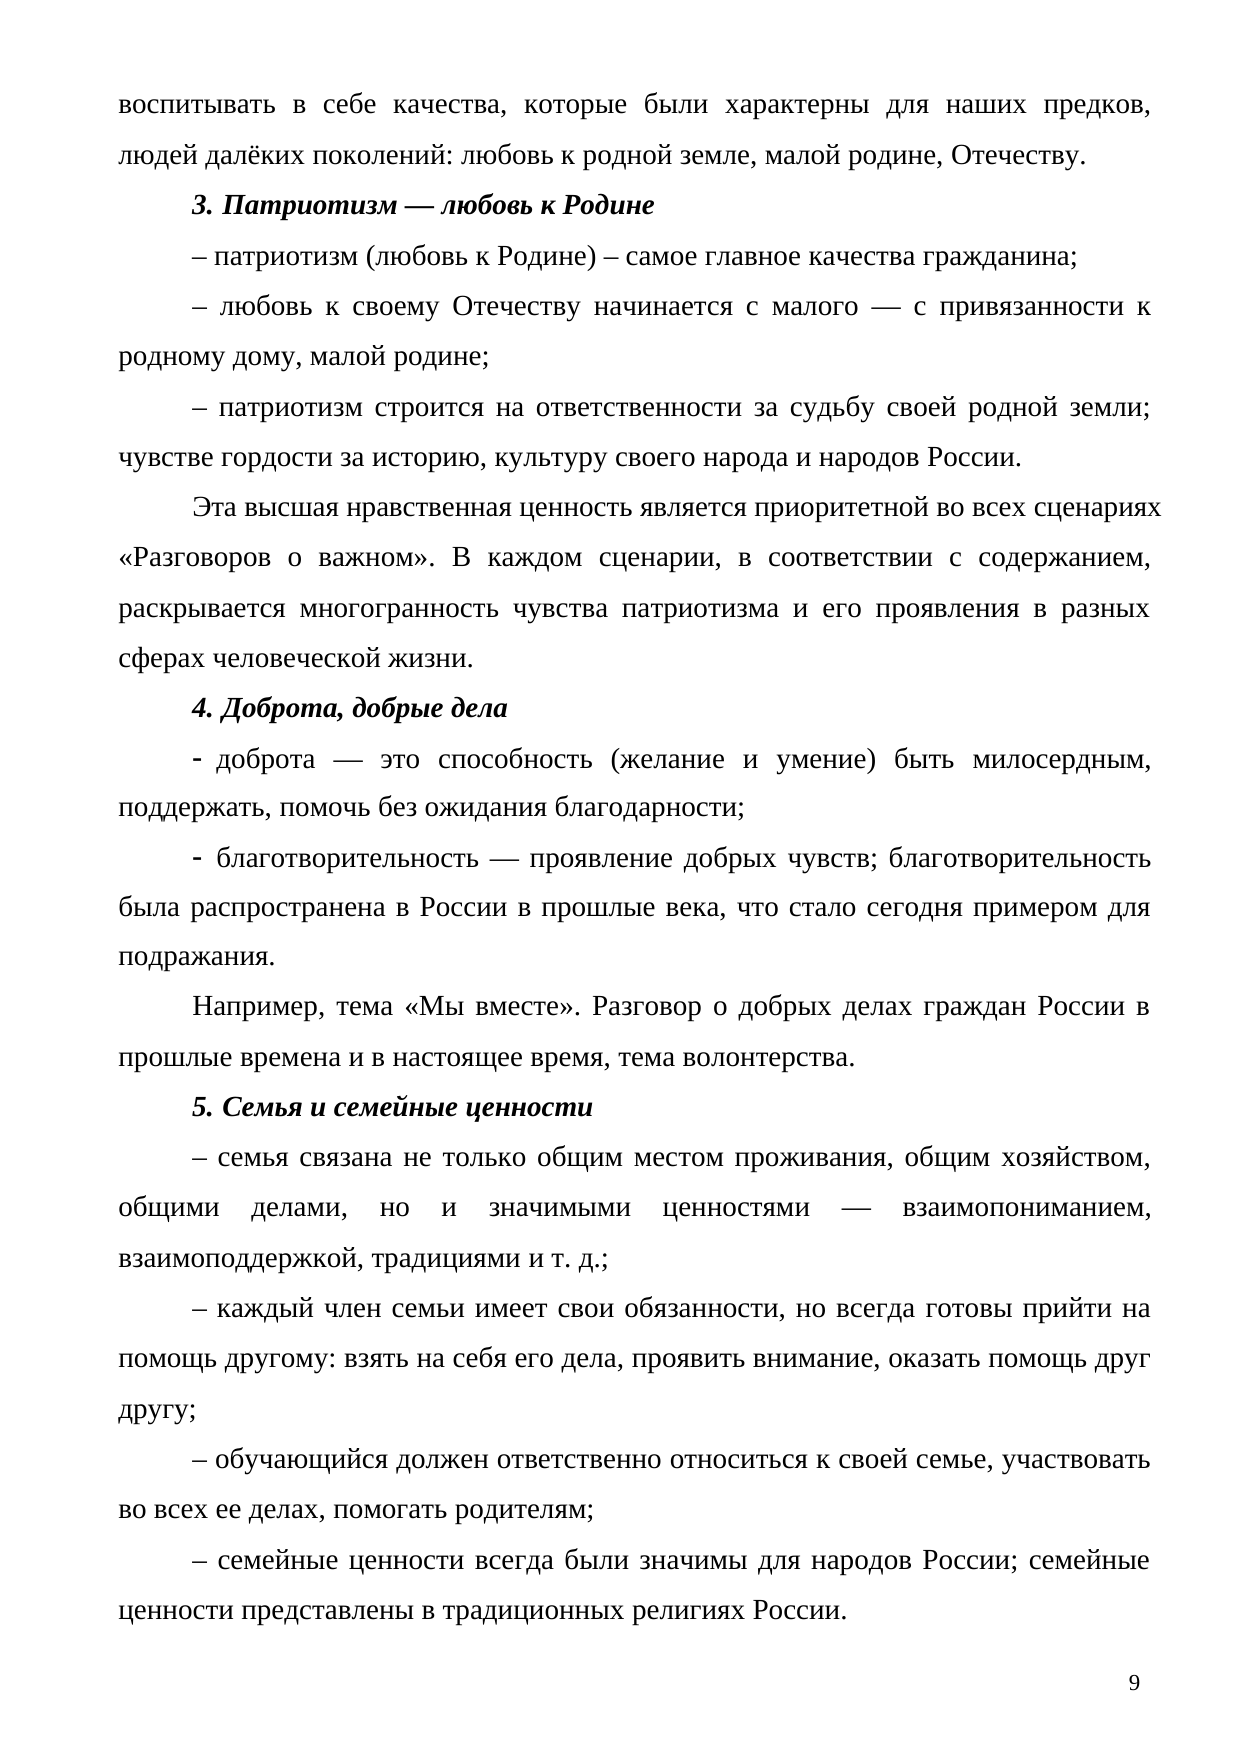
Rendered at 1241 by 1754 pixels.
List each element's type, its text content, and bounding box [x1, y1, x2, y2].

list семейные ценности всегда были значимы для народов России; семейные ценности представлены в традиционных религиях России. [118, 1542, 1151, 1626]
list благотворительность — проявление добрых чувств; благотворительность была распространена в России в прошлые века, что стало сегодня примером для подражания. [118, 840, 1152, 972]
text «Разговоров о важном». В каждом сценарии, в соответствии с содержанием, раскрывается многогранность чувства патриотизма и его проявления в разных сферах человеческой жизни. [118, 539, 1151, 674]
list патриотизм строится на ответственности за судьбу своей родной земли; чувстве гордости за историю, культуру своего народа и народов России. [118, 389, 1151, 472]
list каждый член семьи имеет свои обязанности, но всегда готовы прийти на помощь другому: взять на себя его дела, проявить внимание, оказать помощь друг другу; [118, 1290, 1152, 1424]
subtitle Доброта, добрые дела [192, 691, 1167, 724]
text воспитывать в себе качества, которые были характерны для наших предков, людей далёких поколений: любовь к родной земле, малой родине, Отечеству. [118, 87, 1151, 171]
list семья связана не только общим местом проживания, общим хозяйством, общими делами, но и значимыми ценностями — взаимопониманием, взаимоподдержкой, традициями и т. д.; [118, 1139, 1152, 1273]
list любовь к своему Отечеству начинается с малого — с привязанности к родному дому, малой родине; [118, 288, 1152, 372]
subtitle Семья и семейные ценности [192, 1089, 1167, 1123]
text Эта высшая нравственная ценность является приоритетной во всех сценариях [192, 489, 1167, 523]
text Например, тема «Мы вместе». Разговор о добрых делах граждан России в прошлые времена и в настоящее время, тема волонтерства. [118, 988, 1151, 1072]
list патриотизм (любовь к Родине) – самое главное качества гражданина; [192, 238, 1167, 271]
list обучающийся должен ответственно относиться к своей семье, участвовать во всех ее делах, помогать родителям; [118, 1441, 1151, 1525]
list доброта — это способность (желание и умение) быть милосердным, поддержать, помочь без ожидания благодарности; [118, 741, 1152, 823]
subtitle Патриотизм — любовь к Родине [192, 187, 1167, 221]
